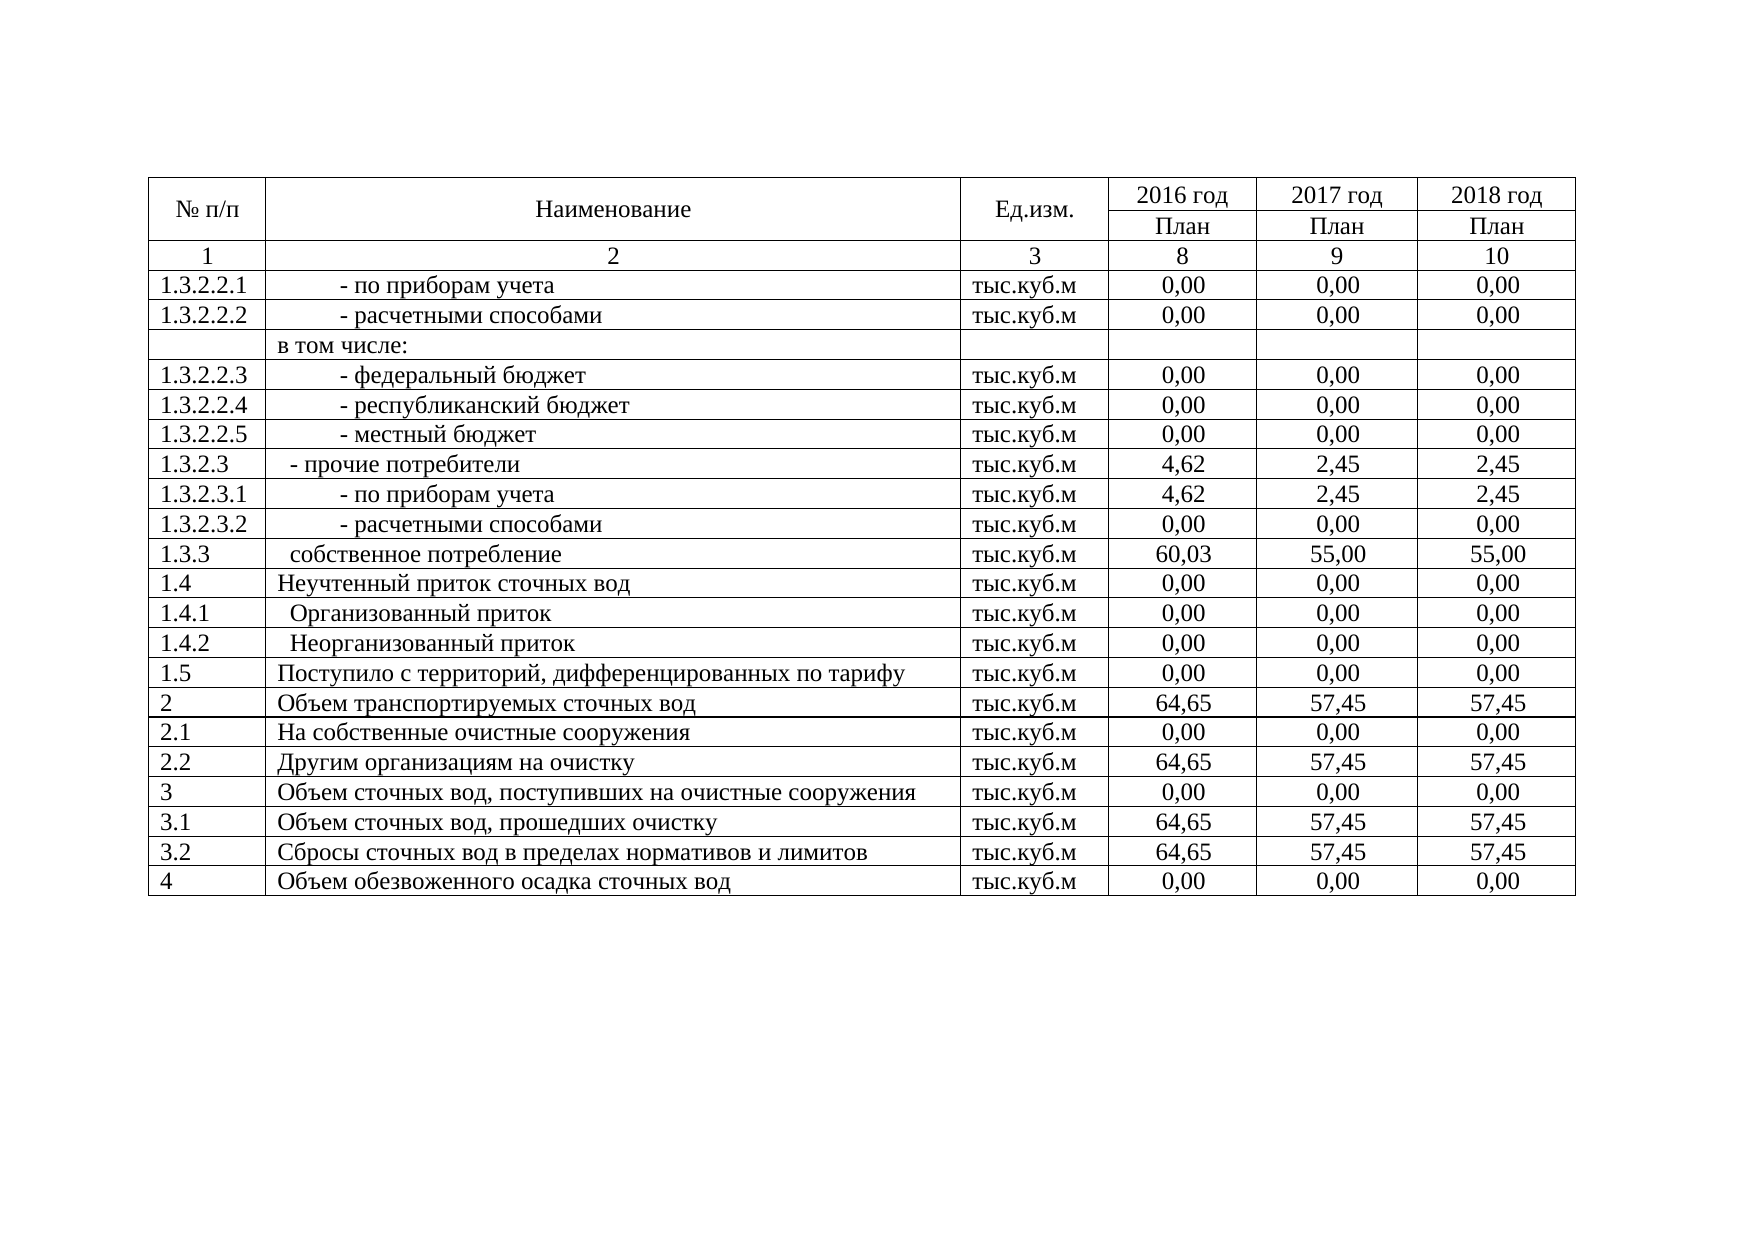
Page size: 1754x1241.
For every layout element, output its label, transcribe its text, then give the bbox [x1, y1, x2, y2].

table_cell 0,00 [1257, 271, 1417, 299]
table_cell 64,65 [1109, 688, 1256, 716]
table_cell 1.3.2.2.3 [149, 360, 265, 389]
table_cell 0,00 [1257, 300, 1417, 329]
table_cell [1418, 330, 1575, 359]
table_cell 60,03 [1109, 539, 1256, 567]
table_cell 57,45 [1257, 837, 1417, 865]
table_cell 1.3.2.3.1 [149, 479, 265, 508]
table_cell 0,00 [1109, 300, 1256, 329]
table_cell 55,00 [1418, 539, 1575, 567]
table_cell 57,45 [1257, 807, 1417, 836]
table_cell 0,00 [1418, 866, 1575, 895]
table_cell тыс.куб.м [961, 479, 1108, 508]
table_cell 0,00 [1109, 628, 1256, 657]
table_cell - республиканский бюджет [266, 390, 960, 418]
table_cell тыс.куб.м [961, 300, 1108, 329]
table_cell 0,00 [1418, 658, 1575, 687]
table_cell 2.1 [149, 718, 265, 746]
table_cell 3 [961, 241, 1108, 269]
table_cell тыс.куб.м [961, 449, 1108, 478]
table_cell 2 [149, 688, 265, 716]
table_cell 1.3.2.2.1 [149, 271, 265, 299]
table_cell тыс.куб.м [961, 569, 1108, 597]
table_cell 0,00 [1109, 866, 1256, 895]
table_cell 1.3.2.3.2 [149, 509, 265, 538]
table_cell 0,00 [1418, 718, 1575, 746]
table_cell 1.5 [149, 658, 265, 687]
table_cell 0,00 [1418, 271, 1575, 299]
table_cell [149, 330, 265, 359]
table_cell 57,45 [1418, 688, 1575, 716]
table_cell в том числе: [266, 330, 960, 359]
table_cell 4,62 [1109, 449, 1256, 478]
table_cell 0,00 [1257, 390, 1417, 418]
table_cell тыс.куб.м [961, 688, 1108, 716]
table_cell План [1418, 211, 1575, 240]
table_cell 0,00 [1418, 777, 1575, 806]
table_cell Неучтенный приток сточных вод [266, 569, 960, 597]
table_cell 0,00 [1257, 628, 1417, 657]
table_header Наименование [266, 178, 960, 240]
table_cell тыс.куб.м [961, 658, 1108, 687]
table_cell 57,45 [1257, 688, 1417, 716]
table_cell План [1109, 211, 1256, 240]
table_cell 3.1 [149, 807, 265, 836]
table_cell 0,00 [1257, 509, 1417, 538]
table_cell 4,62 [1109, 479, 1256, 508]
table_cell 57,45 [1418, 807, 1575, 836]
table_cell тыс.куб.м [961, 747, 1108, 776]
table_cell тыс.куб.м [961, 271, 1108, 299]
table_cell 0,00 [1109, 598, 1256, 627]
table_cell 57,45 [1257, 747, 1417, 776]
table_cell Объем транспортируемых сточных вод [266, 688, 960, 716]
table_cell тыс.куб.м [961, 777, 1108, 806]
table_cell - местный бюджет [266, 420, 960, 448]
table_cell 1.3.2.2.4 [149, 390, 265, 418]
table_cell 0,00 [1257, 569, 1417, 597]
table_cell 1.4 [149, 569, 265, 597]
table_cell 0,00 [1418, 628, 1575, 657]
table_cell 2,45 [1257, 479, 1417, 508]
table_cell 1.4.2 [149, 628, 265, 657]
table_cell 3 [149, 777, 265, 806]
table_cell 0,00 [1257, 777, 1417, 806]
table_cell 55,00 [1257, 539, 1417, 567]
table_cell Объем сточных вод, поступивших на очистные сооружения [266, 777, 960, 806]
table_cell тыс.куб.м [961, 837, 1108, 865]
table_cell 2.2 [149, 747, 265, 776]
table_cell тыс.куб.м [961, 718, 1108, 746]
table_cell 1.3.2.2.5 [149, 420, 265, 448]
table_cell 0,00 [1418, 509, 1575, 538]
table_cell 0,00 [1109, 569, 1256, 597]
table_cell 4 [149, 866, 265, 895]
table_cell На собственные очистные сооружения [266, 718, 960, 746]
table_cell 0,00 [1109, 718, 1256, 746]
table_cell - прочие потребители [266, 449, 960, 478]
table_cell 2,45 [1418, 479, 1575, 508]
table_cell 10 [1418, 241, 1575, 269]
table_cell 0,00 [1418, 390, 1575, 418]
table_cell 0,00 [1109, 509, 1256, 538]
table_cell 0,00 [1257, 866, 1417, 895]
table_cell 0,00 [1418, 420, 1575, 448]
table_cell План [1257, 211, 1417, 240]
table_cell тыс.куб.м [961, 539, 1108, 567]
table_cell тыс.куб.м [961, 628, 1108, 657]
table_header 2017 год [1257, 178, 1417, 210]
table_cell 1.3.2.3 [149, 449, 265, 478]
table_cell 57,45 [1418, 747, 1575, 776]
table_cell 0,00 [1109, 420, 1256, 448]
table_cell 0,00 [1109, 658, 1256, 687]
table_cell - расчетными способами [266, 509, 960, 538]
table_cell 0,00 [1257, 598, 1417, 627]
table_cell тыс.куб.м [961, 598, 1108, 627]
table_cell 1 [149, 241, 265, 269]
table_cell 1.4.1 [149, 598, 265, 627]
table_cell - по приборам учета [266, 271, 960, 299]
table_cell Объем обезвоженного осадка сточных вод [266, 866, 960, 895]
table_cell 57,45 [1418, 837, 1575, 865]
table_cell - расчетными способами [266, 300, 960, 329]
table_cell - по приборам учета [266, 479, 960, 508]
table_cell 1.3.2.2.2 [149, 300, 265, 329]
table_cell 0,00 [1257, 420, 1417, 448]
table_cell 0,00 [1257, 658, 1417, 687]
table_cell тыс.куб.м [961, 509, 1108, 538]
table_cell 3.2 [149, 837, 265, 865]
table_header № п/п [149, 178, 265, 240]
table_cell Поступило с территорий, дифференцированных по тарифу [266, 658, 960, 687]
table_cell 8 [1109, 241, 1256, 269]
table_cell 64,65 [1109, 837, 1256, 865]
table_cell тыс.куб.м [961, 390, 1108, 418]
table_cell Неорганизованный приток [266, 628, 960, 657]
table_cell [1257, 330, 1417, 359]
table_cell 0,00 [1109, 777, 1256, 806]
table_cell 0,00 [1418, 598, 1575, 627]
table_cell 2,45 [1418, 449, 1575, 478]
table_cell 1.3.3 [149, 539, 265, 567]
table_cell - федеральный бюджет [266, 360, 960, 389]
table_cell 0,00 [1418, 569, 1575, 597]
table_cell [961, 330, 1108, 359]
table_cell 0,00 [1418, 360, 1575, 389]
table_header 2018 год [1418, 178, 1575, 210]
table_cell Другим организациям на очистку [266, 747, 960, 776]
table_cell 0,00 [1257, 718, 1417, 746]
table_cell Организованный приток [266, 598, 960, 627]
table_cell 9 [1257, 241, 1417, 269]
table_cell 0,00 [1109, 271, 1256, 299]
table_header Ед.изм. [961, 178, 1108, 240]
table_cell тыс.куб.м [961, 807, 1108, 836]
table_cell 0,00 [1109, 360, 1256, 389]
table_cell 0,00 [1109, 390, 1256, 418]
table_cell Объем сточных вод, прошедших очистку [266, 807, 960, 836]
table_cell тыс.куб.м [961, 866, 1108, 895]
table_cell 2,45 [1257, 449, 1417, 478]
table_cell 0,00 [1257, 360, 1417, 389]
table_cell 2 [266, 241, 960, 269]
table_cell 64,65 [1109, 807, 1256, 836]
table_cell 0,00 [1418, 300, 1575, 329]
table_cell тыс.куб.м [961, 360, 1108, 389]
table_cell [1109, 330, 1256, 359]
table_cell 64,65 [1109, 747, 1256, 776]
table_header 2016 год [1109, 178, 1256, 210]
table_cell Сбросы сточных вод в пределах нормативов и лимитов [266, 837, 960, 865]
table_cell собственное потребление [266, 539, 960, 567]
table_cell тыс.куб.м [961, 420, 1108, 448]
